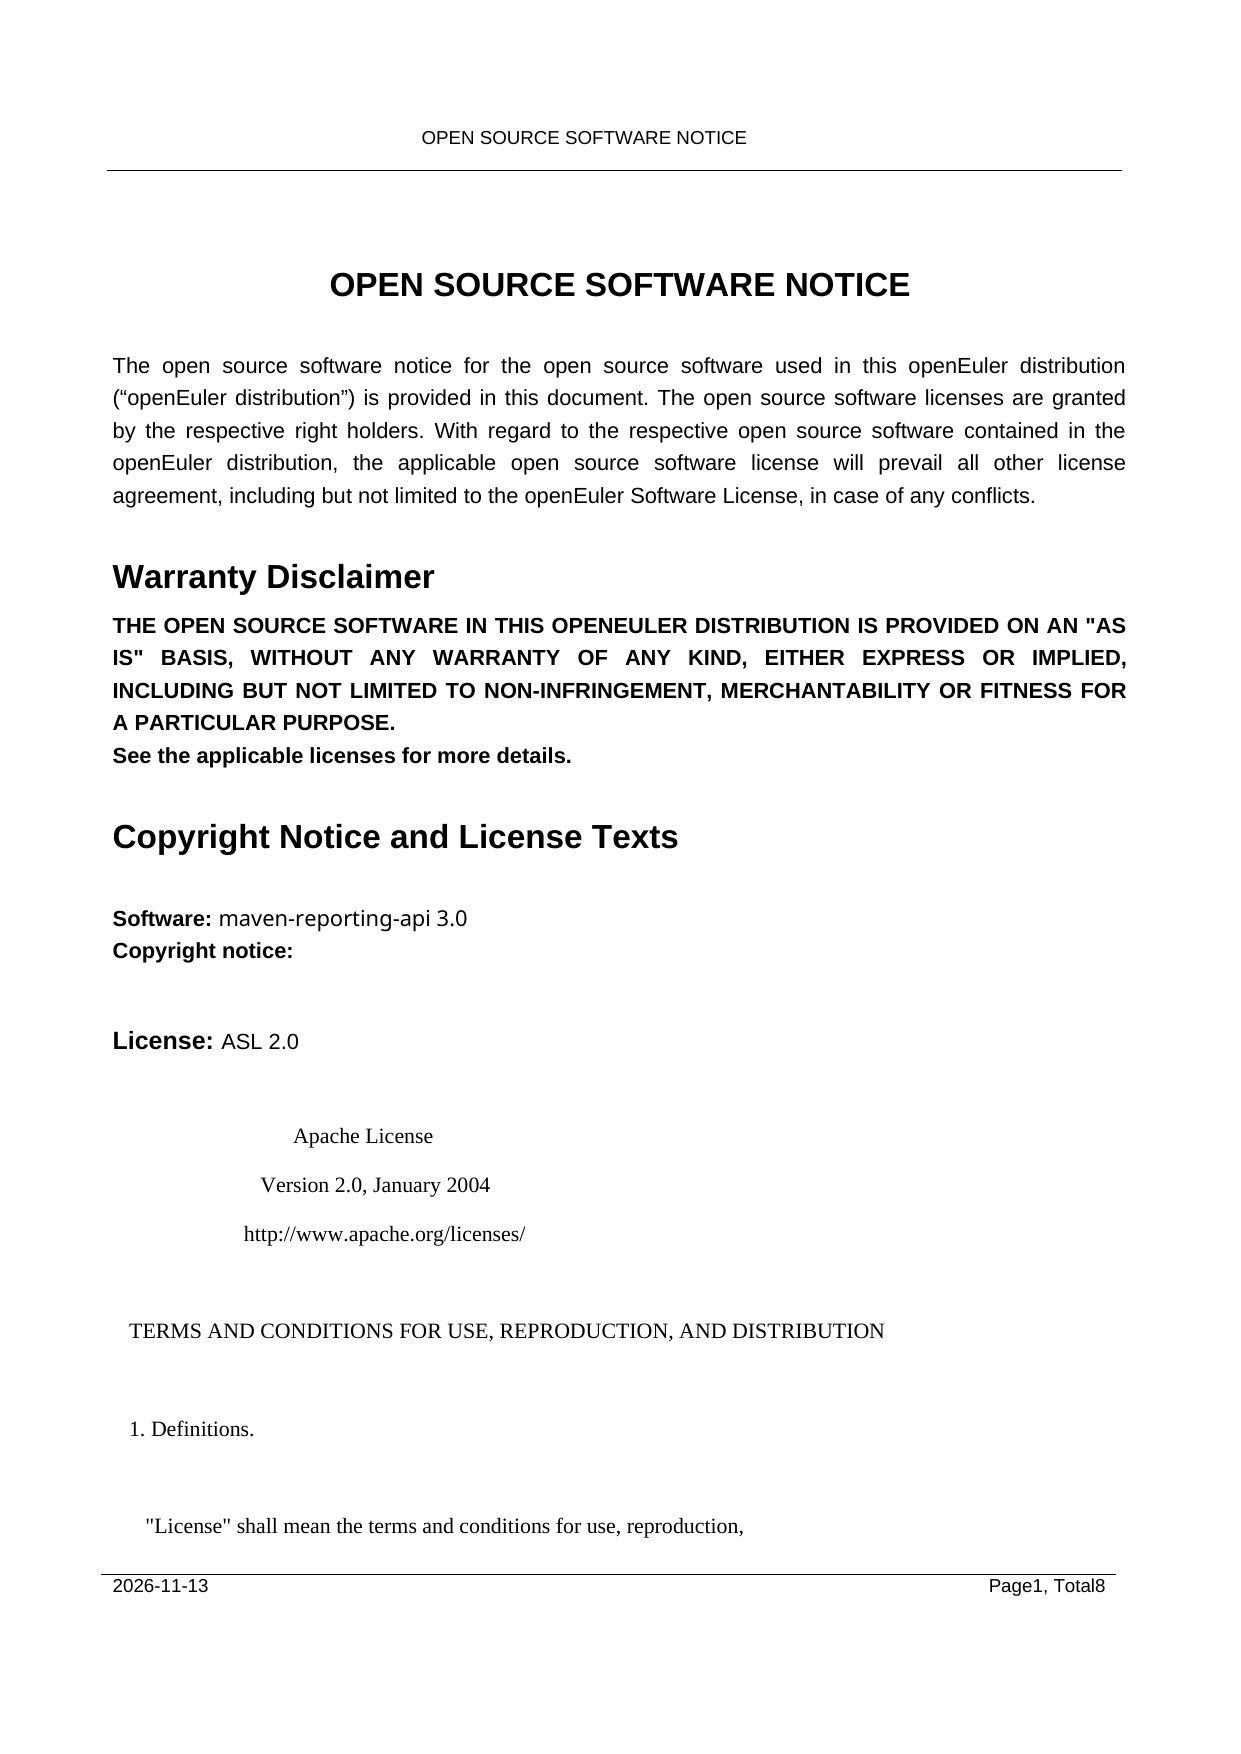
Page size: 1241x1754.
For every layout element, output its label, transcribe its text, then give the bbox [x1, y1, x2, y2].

text THE OPEN SOURCE SOFTWARE IN THIS OPENEULER DISTRIBUTION IS PROVIDED ON AN "AS IS" BASIS, WITHOUT ANY WARRANTY OF ANY KIND, EITHER EXPRESS OR IMPLIED, INCLUDING BUT NOT LIMITED TO NON-INFRINGEMENT, MERCHANTABILITY OR FITNESS FOR A PARTICULAR PURPOSE. See the applicable licenses for more details. [112, 609, 1128, 771]
text OPEN SOURCE SOFTWARE NOTICE [112, 251, 1128, 316]
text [112, 1071, 1128, 1542]
text Software: maven-reporting-api 3.0 [112, 901, 1128, 934]
text Warranty Disclaimer [112, 544, 1128, 609]
text Copyright notice: [112, 934, 1128, 966]
text Copyright Notice and License Texts [112, 804, 1128, 869]
text License: ASL 2.0 [112, 1024, 1128, 1057]
text The open source software notice for the open source software used in this openEuler distribution (“openEuler distribution”) is provided in this document. The open source software licenses are granted by the respective right holders. With regard to the respective open source software contained in the openEuler distribution, the applicable open source software license will prevail all other license agreement, including but not limited to the openEuler Software License, in case of any conflicts. [112, 349, 1128, 511]
